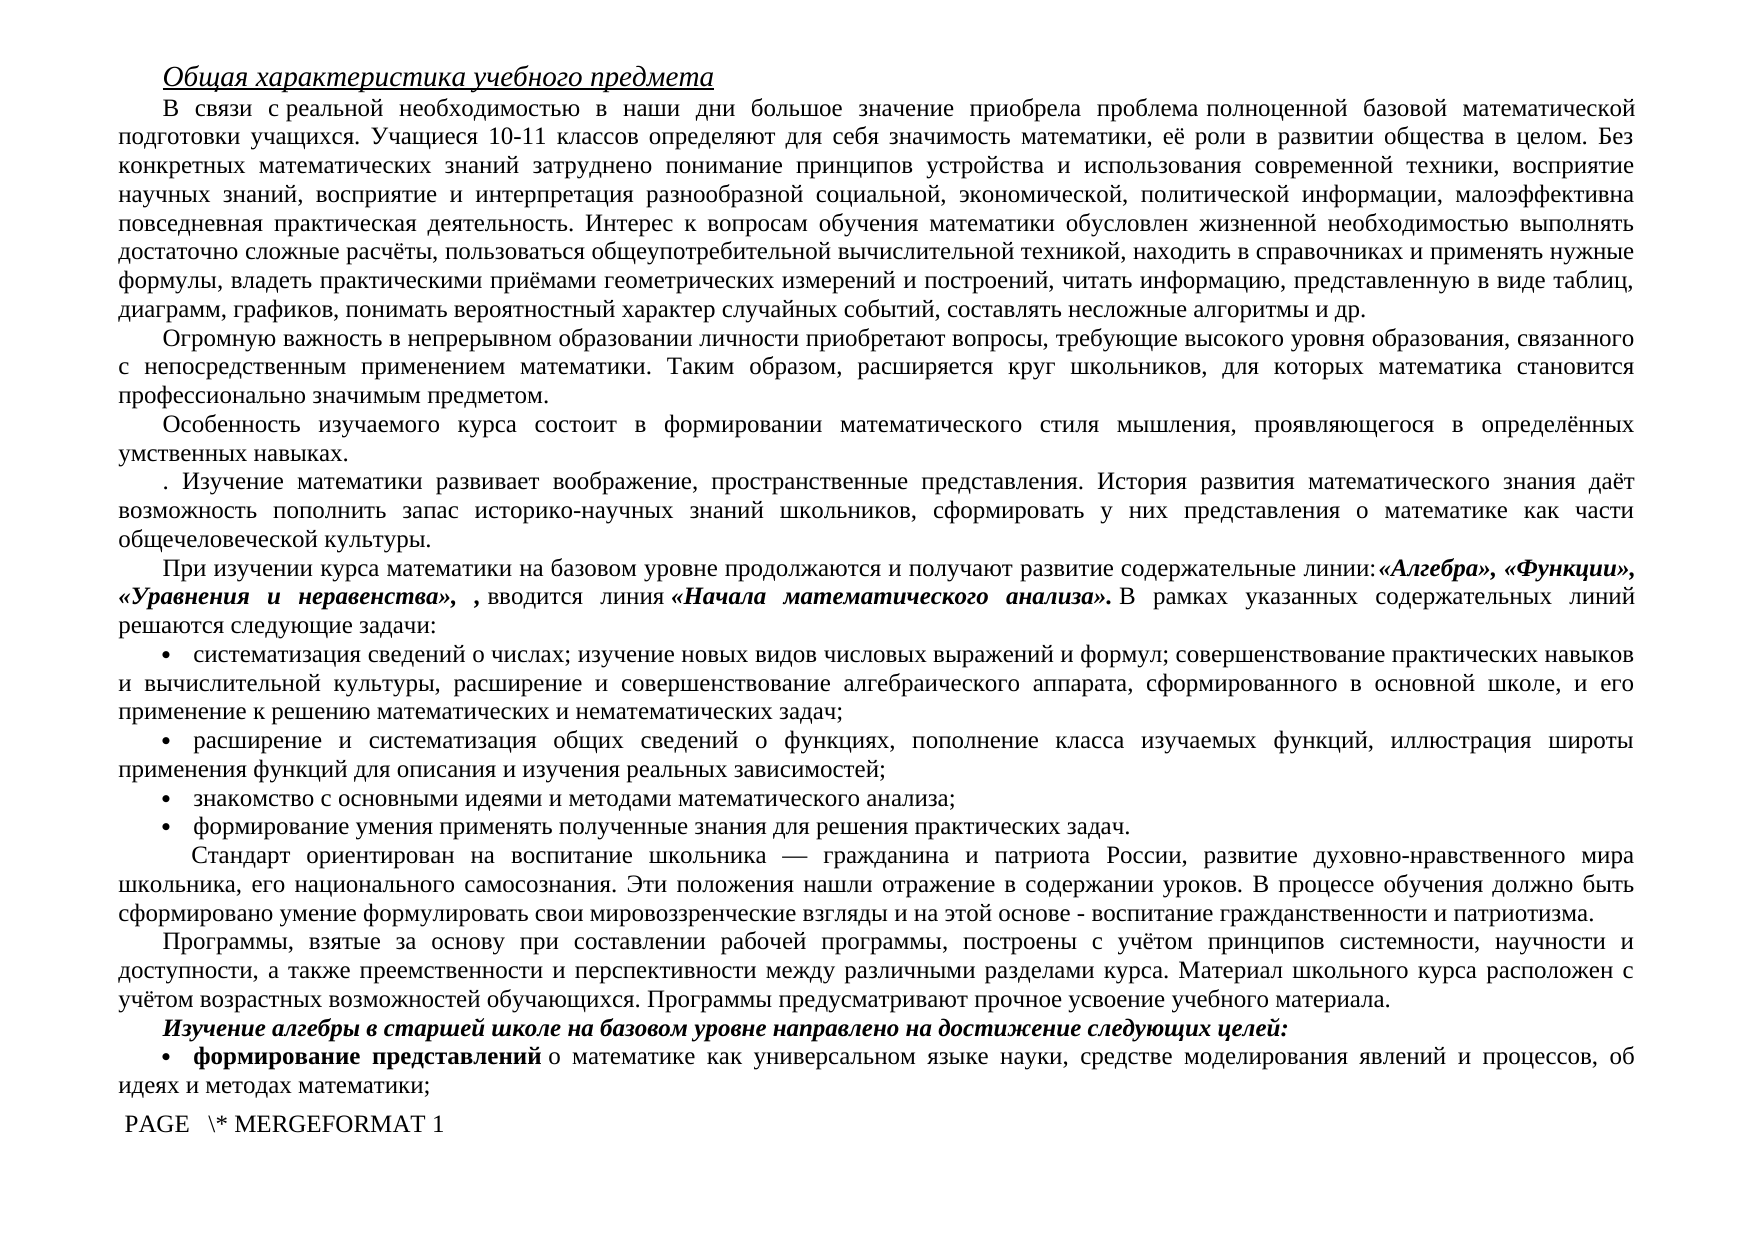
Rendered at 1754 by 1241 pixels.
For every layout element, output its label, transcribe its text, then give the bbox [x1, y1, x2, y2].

text Огромную важность в непрерывном образовании личности приобретают вопросы, требующие высокого уровня образования, связанного с непосредственным применением математики. Таким образом, расширяется круг школьников, для которых математика становится профессионально значимым предметом. [118, 323, 1636, 409]
text Особенность изучаемого курса состоит в формировании математического стиля мышления, проявляющегося в определённых умственных навыках. [118, 409, 1636, 466]
list формирование представлений о математике как универсальном языке науки, средстве моделирования явлений и процессов, об идеях и методах математики; [118, 1041, 1636, 1099]
list расширение и систематизация общих сведений о функциях, пополнение класса изучаемых функций, иллюстрация широты применения функций для описания и изучения реальных зависимостей; [118, 725, 1636, 783]
text . Изучение математики развивает воображение, пространственные представления. История развития математического знания даёт возможность пополнить запас историко-научных знаний школьников, сформировать у них представления о математике как части общечеловеческой культуры. [118, 466, 1636, 553]
text Стандарт ориентирован на воспитание школьника — гражданина и патриота России, развитие духовно-нравственного мира школьника, его национального самосознания. Эти положения нашли отражение в содержании уроков. В процессе обучения должно быть сформировано умение формулировать свои мировоззренческие взгляды и на этой основе - воспитание гражданственности и патриотизма. [118, 840, 1636, 926]
text В связи с реальной необходимостью в наши дни большое значение приобрела проблема полноценной базовой математической подготовки учащихся. Учащиеся 10-11 классов определяют для себя значимость математики, её роли в развитии общества в целом. Без конкретных математических знаний затруднено понимание принципов устройства и использования современной техники, восприятие научных знаний, восприятие и интерпретация разнообразной социальной, экономической, политической информации, малоэффективна повседневная практическая деятельность. Интерес к вопросам обучения математики обусловлен жизненной необходимостью выполнять достаточно сложные расчёты, пользоваться общеупотребительной вычислительной техникой, находить в справочниках и применять нужные формулы, владеть практическими приёмами геометрических измерений и построений, читать информацию, представленную в виде таблиц, диаграмм, графиков, понимать вероятностный характер случайных событий, составлять несложные алгоритмы и др. [118, 93, 1636, 323]
text При изучении курса математики на базовом уровне продолжаются и получают развитие содержательные линии:«Алгебра», «Функции», «Уравнения и неравенства», , вводится линия «Начала математического анализа». В рамках указанных содержательных линий решаются следующие задачи: [118, 553, 1636, 639]
text Программы, взятые за основу при составлении рабочей программы, построены с учётом принципов системности, научности и доступности, а также преемственности и перспективности между различными разделами курса. Материал школьного курса расположен с учётом возрастных возможностей обучающихся. Программы предусматривают прочное усвоение учебного материала. [118, 926, 1636, 1013]
text Общая характеристика учебного предмета [118, 59, 1636, 93]
text Изучение алгебры в старшей школе на базовом уровне направлено на достижение следующих целей: [118, 1013, 1636, 1041]
list систематизация сведений о числах; изучение новых видов числовых выражений и формул; совершенствование практических навыков и вычислительной культуры, расширение и совершенствование алгебраического аппарата, сформированного в основной школе, и его применение к решению математических и нематематических задач; [118, 639, 1636, 725]
list формирование умения применять полученные знания для решения практических задач. [118, 811, 1636, 840]
list знакомство с основными идеями и методами математического анализа; [118, 783, 1636, 811]
